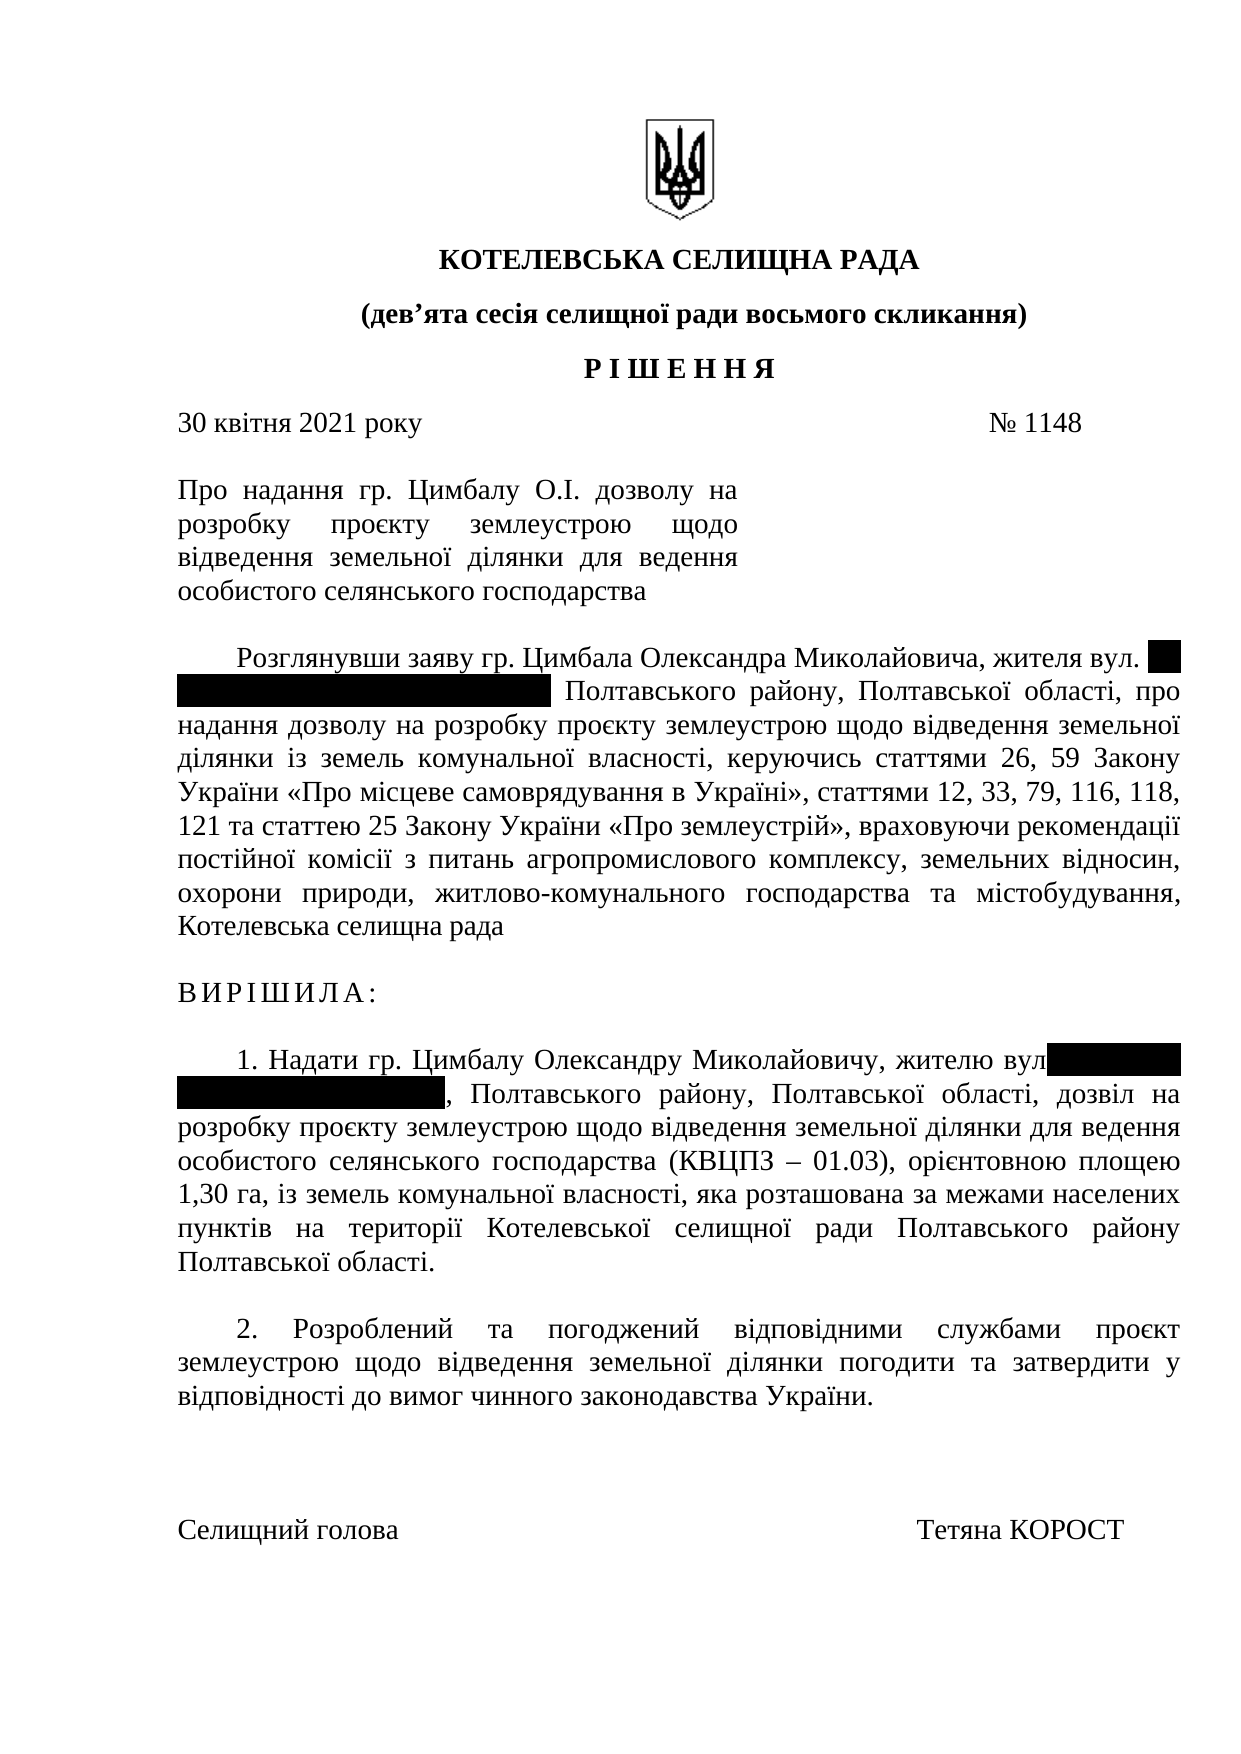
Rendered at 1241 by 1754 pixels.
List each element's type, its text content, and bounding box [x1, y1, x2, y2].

text 2. Розроблений та погоджений відповідними службами проєкт землеустрою щодо відведення земельної ділянки погодити та затвердити у відповідності до вимог чинного законодавства України. [177, 1311, 1181, 1411]
text Селищний голова Тетяна КОРОСТ [177, 1512, 1181, 1546]
text 30 квітня 2021 року № 1148 [177, 405, 1181, 439]
picture [640, 118, 719, 222]
text (дев’ята сесія селищної ради восьмого скликання) [177, 296, 1211, 330]
text Р І Ш Е Н Н Я [177, 351, 1181, 384]
text Про надання гр. Цимбалу О.І. дозволу на розробку проєкту землеустрою щодо відведення земельної ділянки для ведення особистого селянського господарства [177, 472, 738, 606]
text Розглянувши заяву гр. Цимбала Олександра Миколайовича, жителя вул. Ів-лєва, 1, кв. 9, смт Котельва, Полтавського району, Полтавської області, про надання дозволу на розробку проєкту землеустрою щодо відведення земельної ділянки із земель комунальної власності, керуючись статтями 26, 59 Закону України «Про місцеве самоврядування в Україні», статтями 12, 33, 79, 116, 118, 121 та статтею 25 Закону України «Про землеустрій», враховуючи рекомендації постійної комісії з питань агропромислового комплексу, земельних відносин, охорони природи, житлово-комунального господарства та містобудування, Котелевська селищна рада [177, 640, 1181, 942]
text КОТЕЛЕВСЬКА СЕЛИЩНА РАДА [177, 242, 1181, 276]
text ВИРІШИЛА: [177, 975, 1181, 1009]
text 1. Надати гр. Цимбалу Олександру Миколайовичу, жителю вул. Івлєва, 1, кв. 9, смт Котельва, Полтавського району, Полтавської області, дозвіл на розробку проєкту землеустрою щодо відведення земельної ділянки для ведення особистого селянського господарства (КВЦПЗ – 01.03), орієнтовною площею 1,30 га, із земель комунальної власності, яка розташована за межами населених пунктів на території Котелевської селищної ради Полтавського району Полтавської області. [177, 1042, 1181, 1277]
